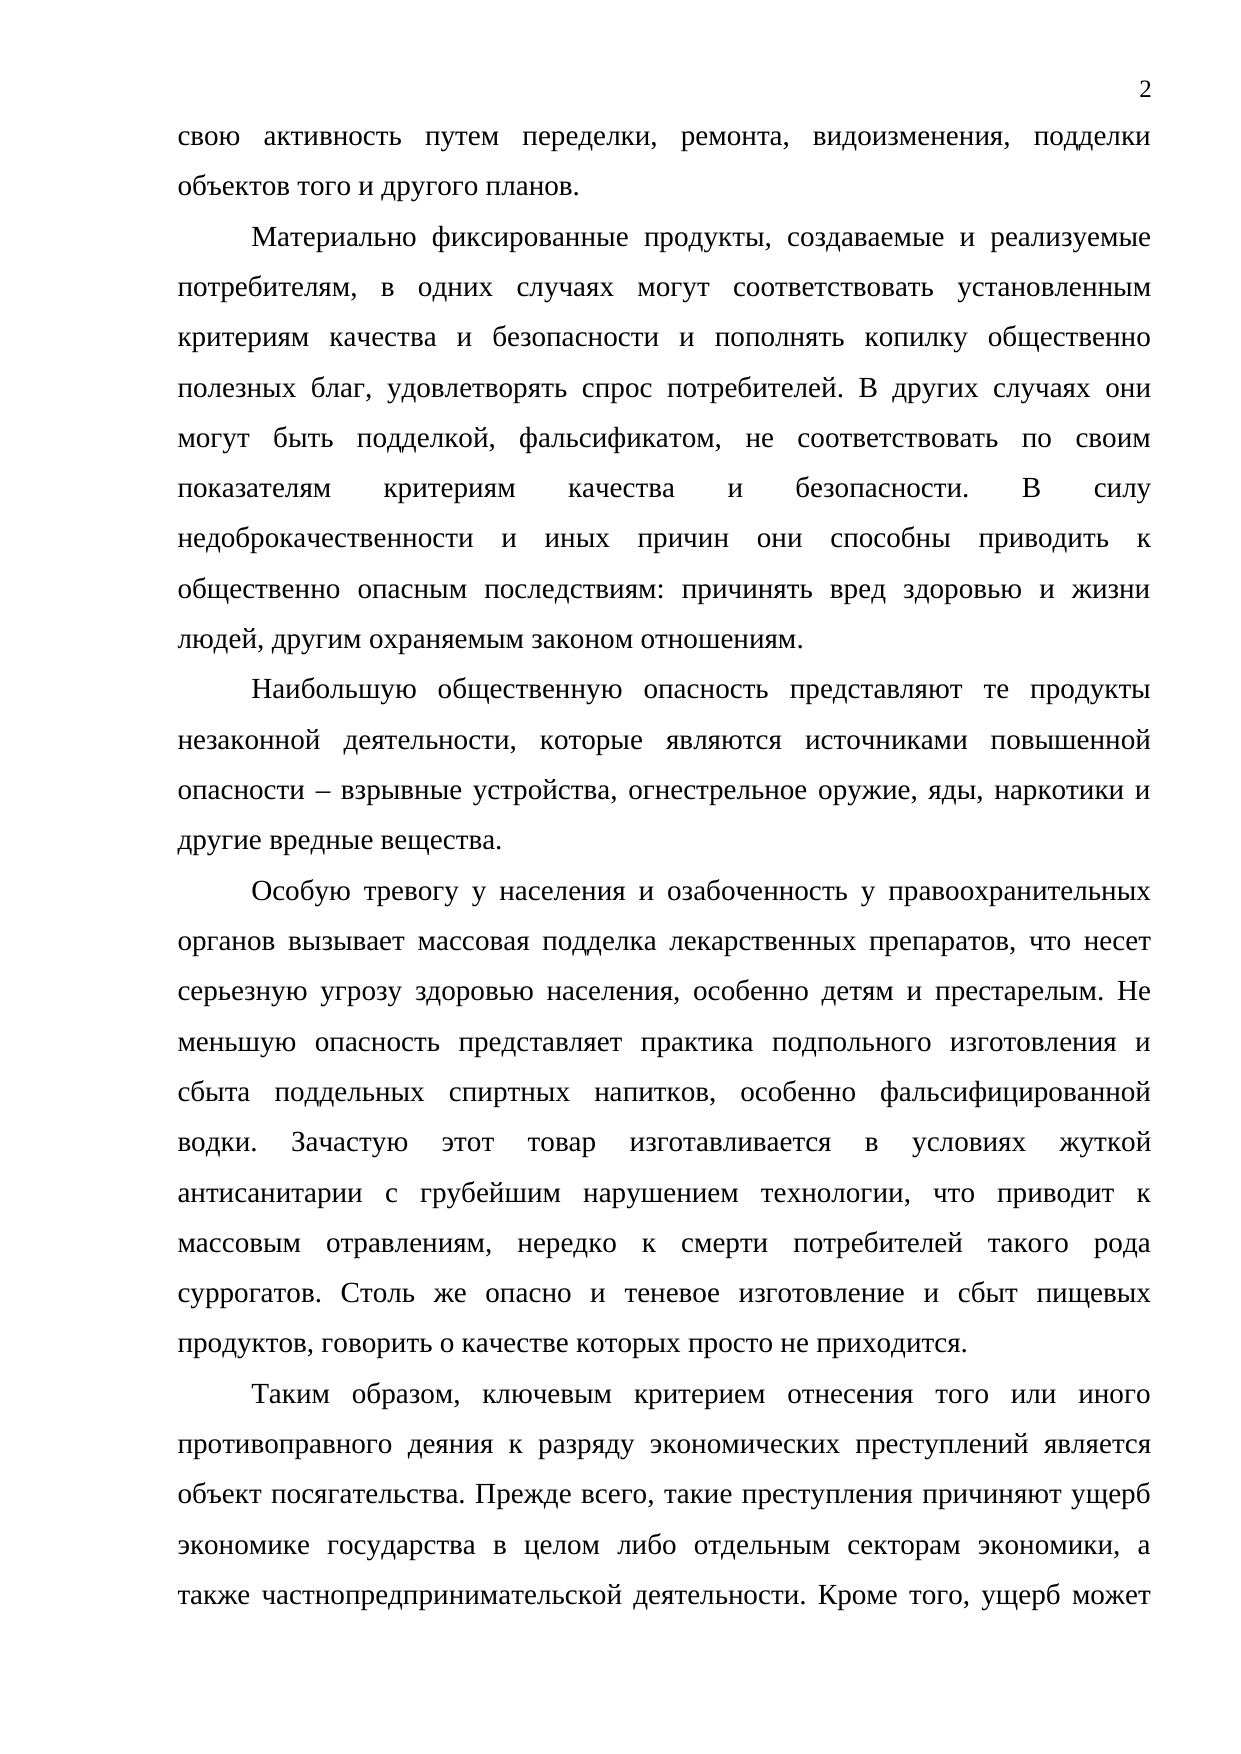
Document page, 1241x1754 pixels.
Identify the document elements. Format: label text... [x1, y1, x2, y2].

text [177, 1376, 1152, 1611]
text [177, 118, 1152, 202]
text Особую тревогу у населения и озабоченность у правоохранительных органов вызывает массовая подделка лекарственных препаратов, что несет серьезную угрозу здоровью населения, особенно детям и престарелым. Не меньшую опасность представляет практика подпольного изготовления и сбыта поддельных спиртных напитков, особенно фальсифицированной водки. Зачастую этот товар изготавливается в условиях жуткой антисанитарии с грубейшим нарушением технологии, что приводит к массовым отравлениям, нередко к смерти потребителей такого рода суррогатов. Столь же опасно и теневое изготовление и сбыт пищевых продуктов, говорить о качестве которых просто не приходится. [177, 873, 1152, 1359]
text Наибольшую общественную опасность представляют те продукты незаконной деятельности, которые являются источниками повышенной опасности – взрывные устройства, огнестрельное оружие, яды, наркотики и другие вредные вещества. [177, 672, 1152, 856]
text Материально фиксированные продукты, создаваемые и реализуемые потребителям, в одних случаях могут соответствовать установленным критериям качества и безопасности и пополнять копилку общественно полезных благ, удовлетворять спрос потребителей. В других случаях они могут быть подделкой, фальсификатом, не соответствовать по своим показателям критериям качества и безопасности. В силу недоброкачественности и иных причин они способны приводить к общественно опасным последствиям: причинять вред здоровью и жизни людей, другим охраняемым законом отношениям. [177, 219, 1152, 655]
